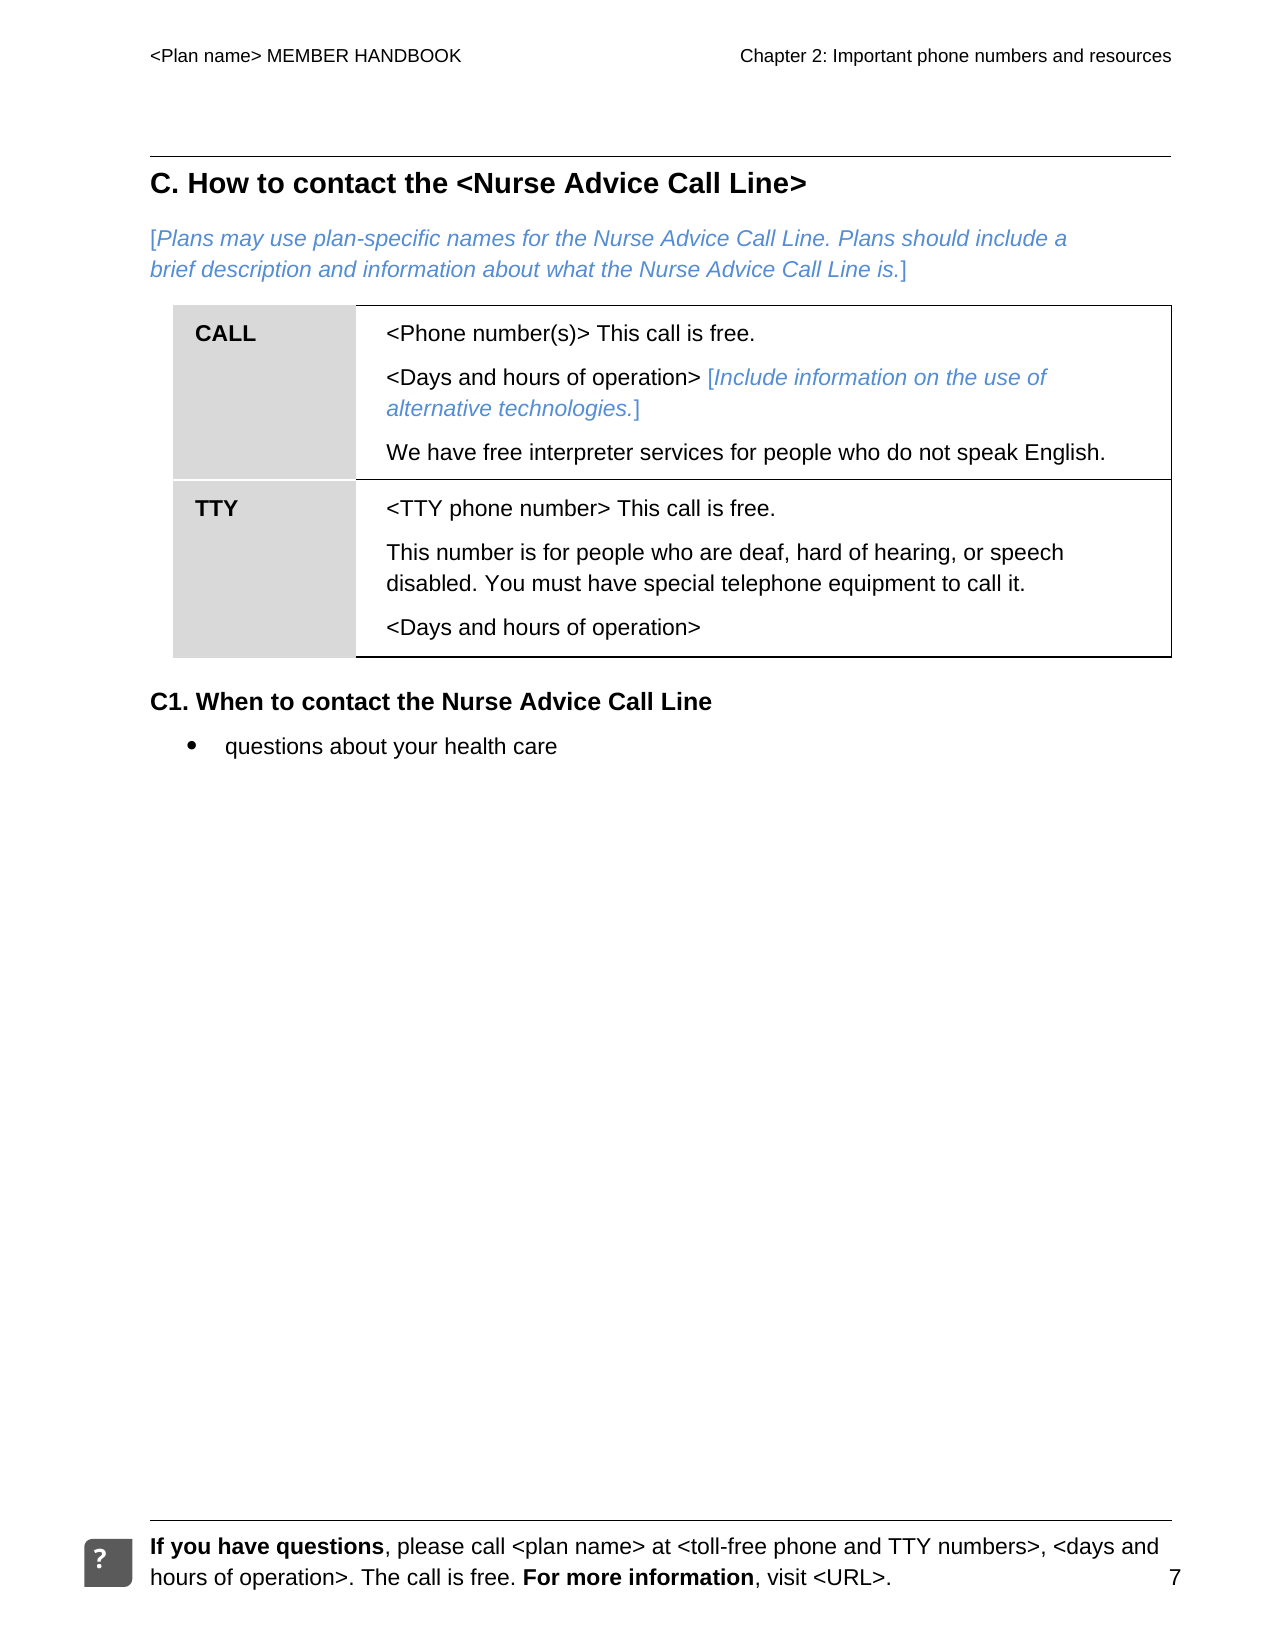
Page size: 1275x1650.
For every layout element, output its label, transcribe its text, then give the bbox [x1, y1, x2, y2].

table_cell TTY [173, 481, 356, 656]
list questions about your health care [187, 730, 1096, 761]
table_header CALL [173, 306, 356, 479]
subtitle How to contact the <Nurse Advice Call Line> [150, 157, 1171, 201]
subtitle C1. When to contact the Nurse Advice Call Line [150, 684, 1096, 717]
table_cell <TTY phone number> This call is free. This number is for people who are deaf, hard of hearing, or speech disabled. You must have special telephone equipment to call it. <Days and hours of operation> [356, 480, 1171, 656]
table_header <Phone number(s)> This call is free. <Days and hours of operation> [Include information on the use of alternative technologies.] We have free interpreter services for people who do not speak English. [356, 306, 1171, 479]
text [Plans may use plan-specific names for the Nurse Advice Call Line. Plans should include a brief description and information about what the Nurse Advice Call Line is.] [150, 222, 1096, 284]
